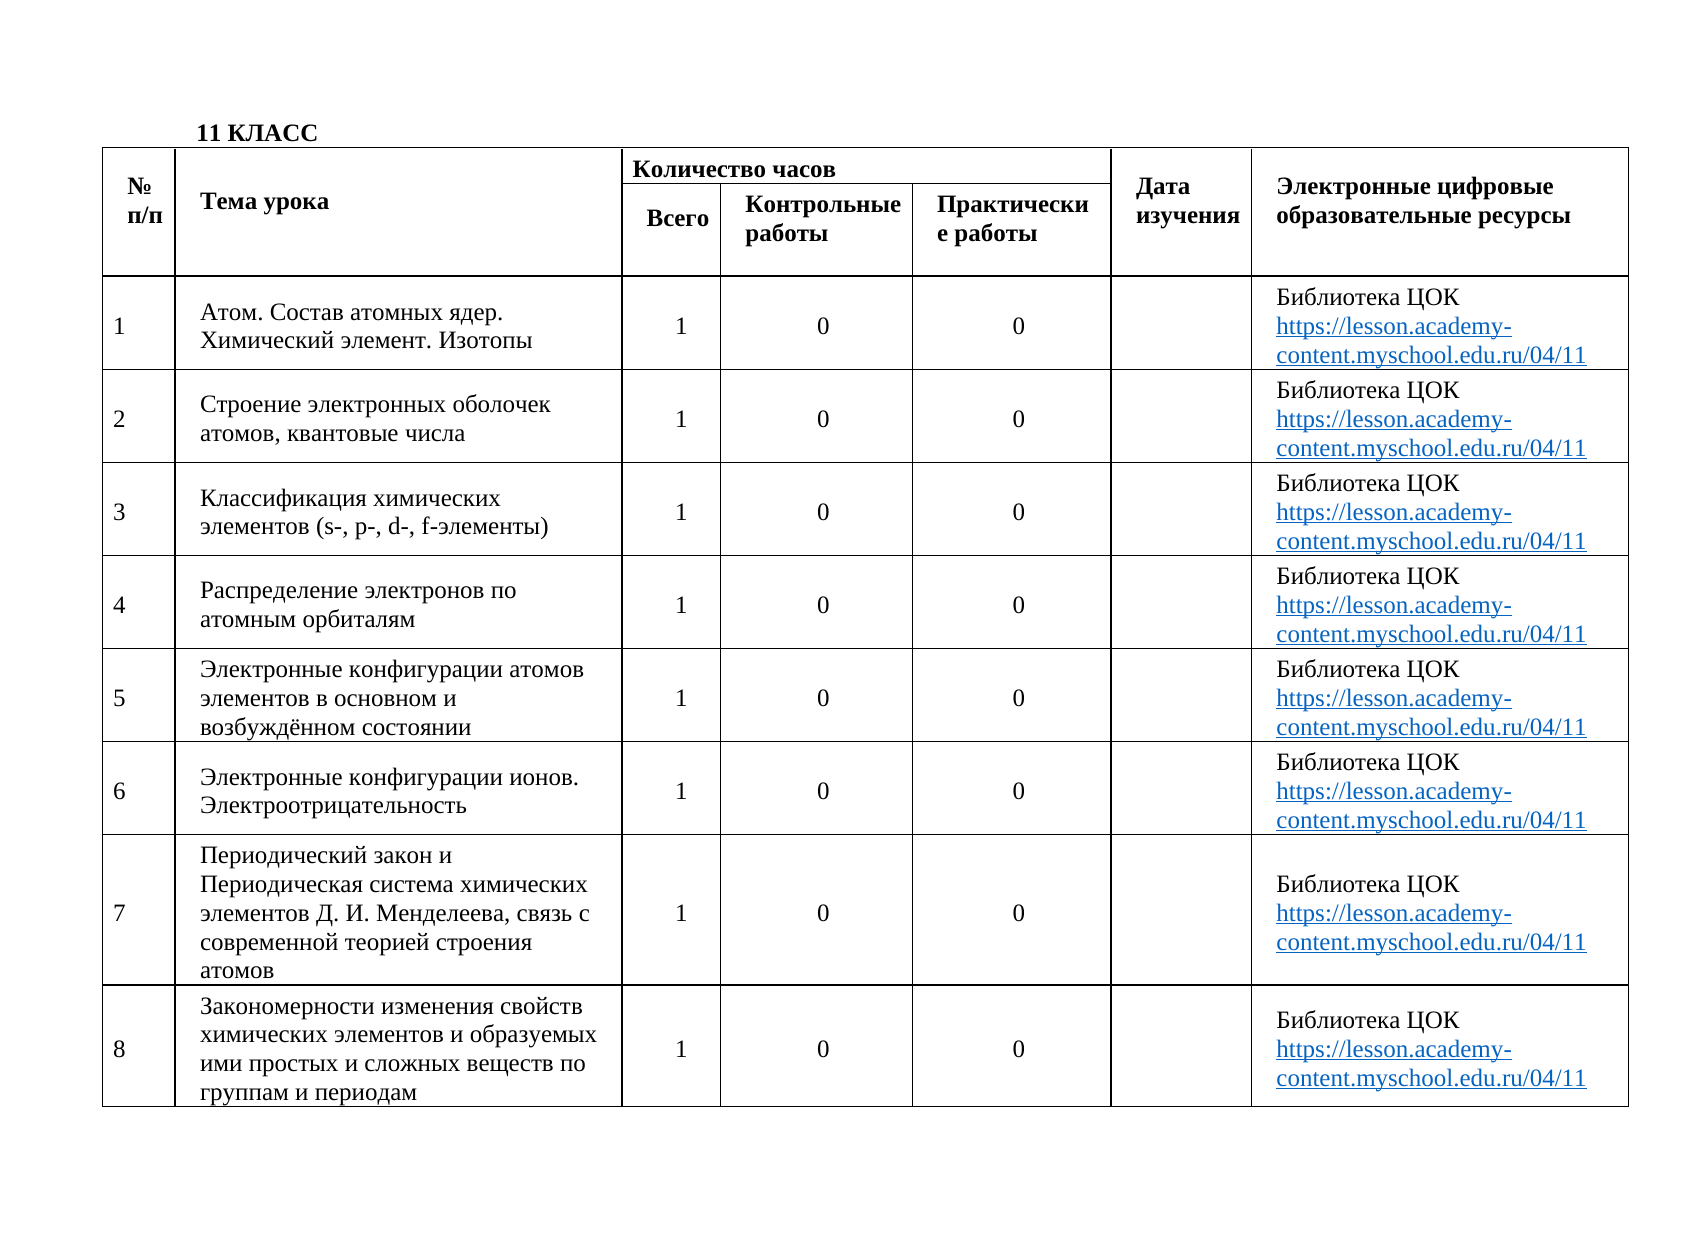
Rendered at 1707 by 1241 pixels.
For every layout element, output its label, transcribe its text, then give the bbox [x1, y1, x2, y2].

text 11 КЛАСС [190, 118, 1618, 147]
table_cell 0 [913, 277, 1110, 368]
table_cell Библиотека ЦОК https://lesson.academy-content.myschool.edu.ru/04/11 [1252, 463, 1628, 554]
table_cell Библиотека ЦОК https://lesson.academy-content.myschool.edu.ru/04/11 [1252, 835, 1628, 984]
table_cell 0 [913, 649, 1110, 741]
table_header Количество часов [623, 148, 1111, 182]
table_cell 0 [721, 649, 912, 741]
table_cell 0 [721, 370, 912, 461]
table_cell Библиотека ЦОК https://lesson.academy-content.myschool.edu.ru/04/11 [1252, 556, 1628, 647]
table_cell 8 [103, 986, 174, 1106]
table_cell Классификация химических элементов (s-, p-, d-, f-элементы) [176, 463, 621, 554]
table_cell Библиотека ЦОК https://lesson.academy-content.myschool.edu.ru/04/11 [1252, 277, 1628, 368]
table_cell Электронные конфигурации атомов элементов в основном и возбуждённом состоянии [176, 649, 621, 741]
table_cell 0 [721, 556, 912, 647]
table_cell Атом. Состав атомных ядер. Химический элемент. Изотопы [176, 277, 621, 368]
table_cell Библиотека ЦОК https://lesson.academy-content.myschool.edu.ru/04/11 [1252, 742, 1628, 833]
table_cell 0 [913, 835, 1110, 984]
table_cell Распределение электронов по атомным орбиталям [176, 556, 621, 647]
table_cell 0 [913, 370, 1110, 461]
table_cell Закономерности изменения свойств химических элементов и образуемых ими простых и сложных веществ по группам и периодам [176, 986, 621, 1106]
table_cell 6 [103, 742, 174, 833]
table_cell 1 [623, 835, 720, 984]
table_header Тема урока [176, 148, 622, 275]
table_cell Электронные конфигурации ионов. Электроотрицательность [176, 742, 621, 833]
table_header Дата изучения [1112, 148, 1251, 275]
table_cell [1112, 742, 1251, 833]
table_cell 2 [103, 370, 174, 461]
table_cell 0 [913, 986, 1110, 1106]
table_cell Всего [623, 184, 720, 275]
table_header Электронные цифровые образовательные ресурсы [1252, 148, 1628, 275]
table_cell 0 [721, 835, 912, 984]
table_cell 1 [623, 463, 720, 554]
table_cell 4 [103, 556, 174, 647]
table_cell [1112, 463, 1251, 554]
table_cell [1112, 277, 1251, 368]
table_cell [1112, 986, 1251, 1106]
table_cell 1 [623, 370, 720, 461]
table_cell 1 [623, 556, 720, 647]
table_cell [1112, 649, 1251, 741]
table_cell 1 [623, 742, 720, 833]
table_cell 0 [913, 556, 1110, 647]
table_cell 0 [721, 986, 912, 1106]
table_cell Практические работы [913, 184, 1110, 275]
table_cell 0 [913, 742, 1110, 833]
table_cell 5 [103, 649, 174, 741]
table_cell 1 [103, 277, 174, 368]
table_cell Строение электронных оболочек атомов, квантовые числа [176, 370, 621, 461]
table_cell 0 [913, 463, 1110, 554]
table_cell 3 [103, 463, 174, 554]
table_cell Библиотека ЦОК https://lesson.academy-content.myschool.edu.ru/04/11 [1252, 649, 1628, 741]
table_cell [1112, 370, 1251, 461]
table_cell Библиотека ЦОК https://lesson.academy-content.myschool.edu.ru/04/11 [1252, 370, 1628, 461]
table_header № п/п [103, 148, 175, 275]
table_cell 0 [721, 277, 912, 368]
table_cell 1 [623, 986, 720, 1106]
table_cell 1 [623, 277, 720, 368]
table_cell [1252, 986, 1628, 1106]
table_cell Периодический закон и Периодическая система химических элементов Д. И. Менделеева, связь с современной теорией строения атомов [176, 835, 621, 984]
table_cell [1112, 835, 1251, 984]
table_cell 0 [721, 742, 912, 833]
table_cell [1112, 556, 1251, 647]
table_cell 7 [103, 835, 174, 984]
table_cell Контрольные работы [721, 184, 912, 275]
table_cell 1 [623, 649, 720, 741]
table_cell 0 [721, 463, 912, 554]
